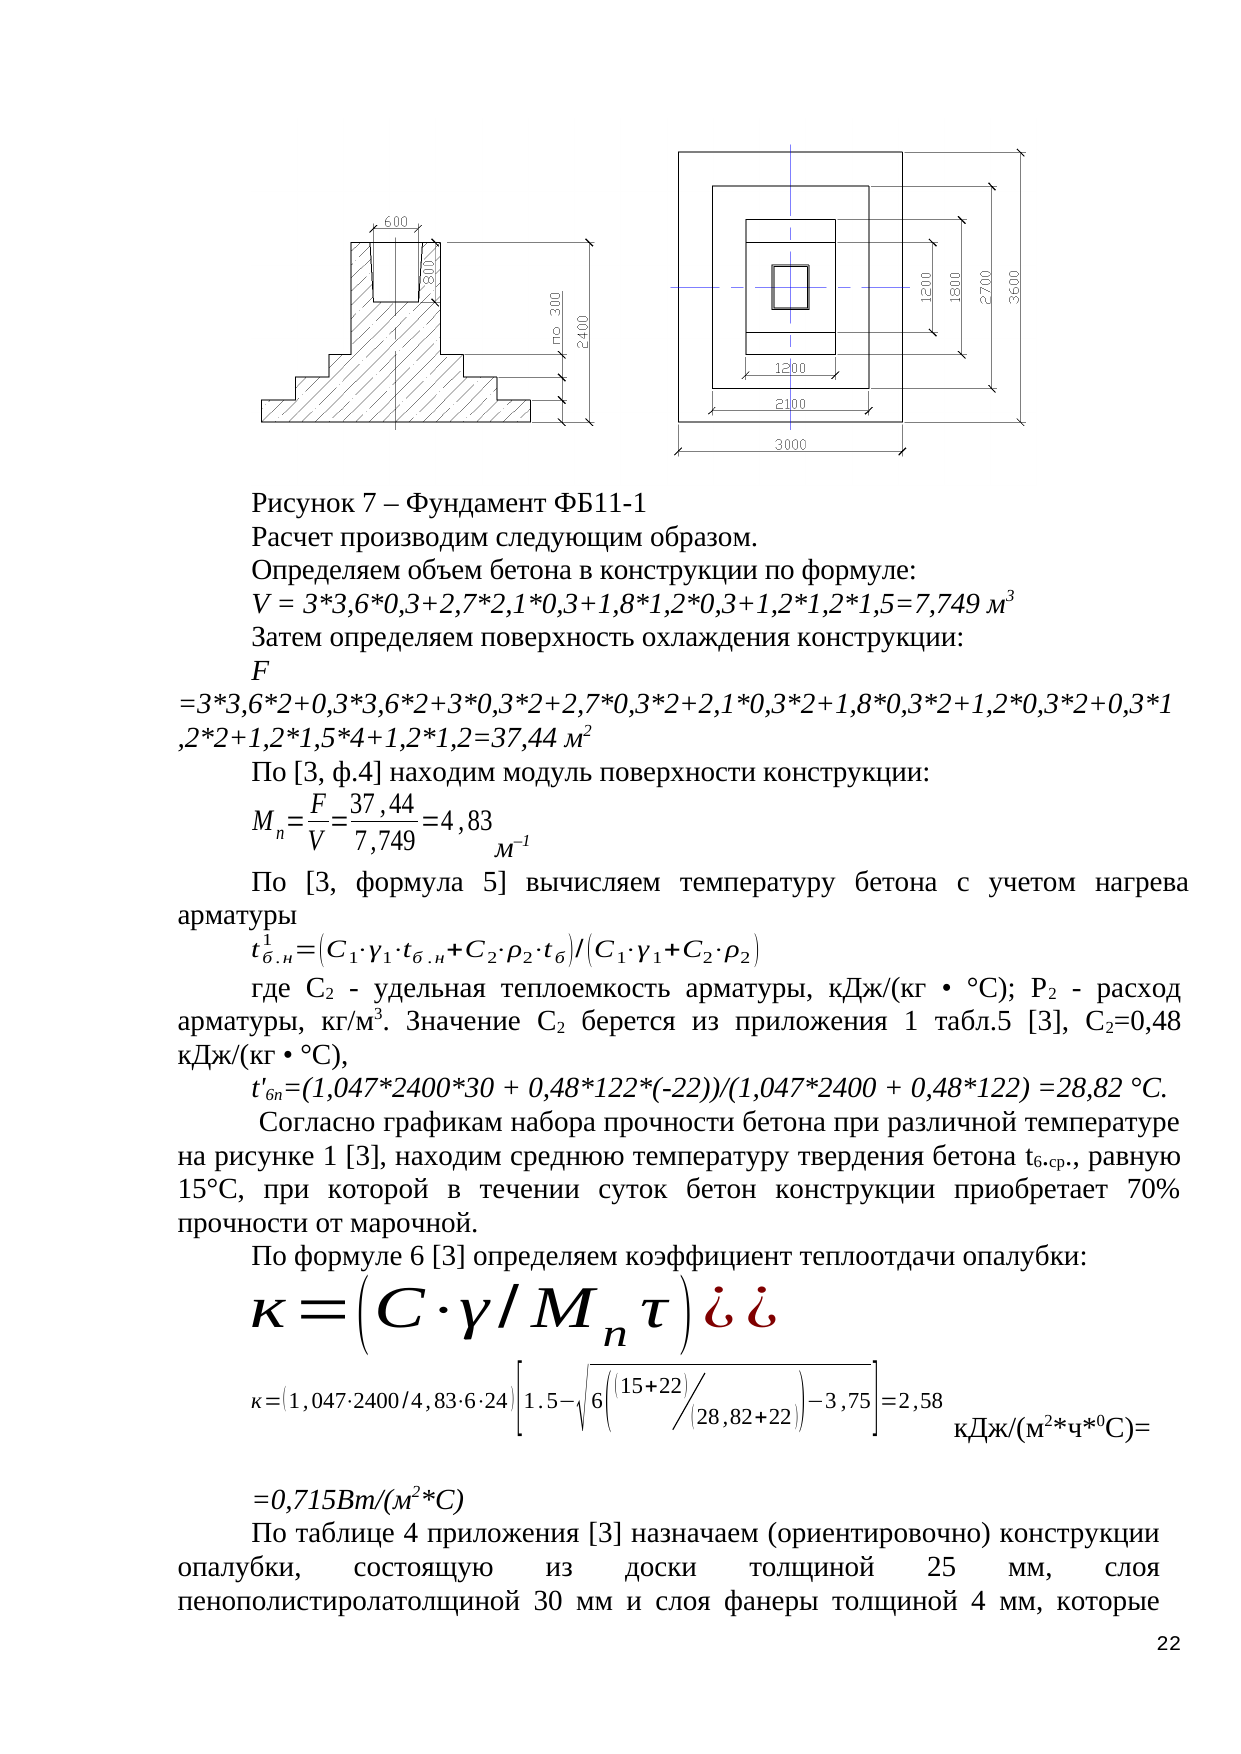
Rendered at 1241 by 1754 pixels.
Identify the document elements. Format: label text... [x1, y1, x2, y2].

text Расчет производим следующим образом. [177, 519, 1175, 552]
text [177, 1516, 1161, 1616]
text где С2 - удельная теплоемкость арматуры, кДж/(кг • °С); Р2 - расход арматуры, кг/м3. Значение С2 берется из приложения 1 табл.5 [3], С2=0,48 кДж/(кг • °С), [177, 970, 1181, 1071]
text =0,715Вт/(м2*С) [177, 1482, 1181, 1516]
text По формуле 6 [3] определяем коэффициент теплоотдачи опалубки: [177, 1238, 1181, 1272]
text м–1 [177, 787, 995, 864]
text Затем определяем поверхность охлаждения конструкции: [177, 619, 1181, 653]
text Согласно графикам набора прочности бетона при различной температуре на рисунке 1 [3], находим среднюю температуру твердения бетона t6.cp., равную 15°С, при которой в течении суток бетон конструкции приобретает 70% прочности от марочной. [177, 1104, 1181, 1238]
picture [251, 118, 1037, 486]
text По [3, формула 5] вычисляем температуру бетона с учетом нагрева арматуры [177, 864, 1190, 931]
text t'6n=(1,047*2400*30 + 0,48*122*(-22))/(1,047*2400 + 0,48*122) =28,82 °С. [177, 1071, 1181, 1104]
text Определяем объем бетона в конструкции по формуле: [177, 552, 1175, 586]
text кДж/(м2*ч*0С)= [177, 1359, 1181, 1482]
text V = 3*3,6*0,3+2,7*2,1*0,3+1,8*1,2*0,3+1,2*1,2*1,5=7,749 м3 [177, 586, 1181, 619]
text F=3*3,6*2+0,3*3,6*2+3*0,3*2+2,7*0,3*2+2,1*0,3*2+1,8*0,3*2+1,2*0,3*2+0,3*1,2*2+1,2*1,5*4+1,2*1,2=37,44 м2 [177, 653, 1175, 754]
text По [3, ф.4] находим модуль поверхности конструкции: [177, 754, 1175, 787]
text Рисунок 7 – Фундамент ФБ11-1 [177, 485, 1181, 519]
